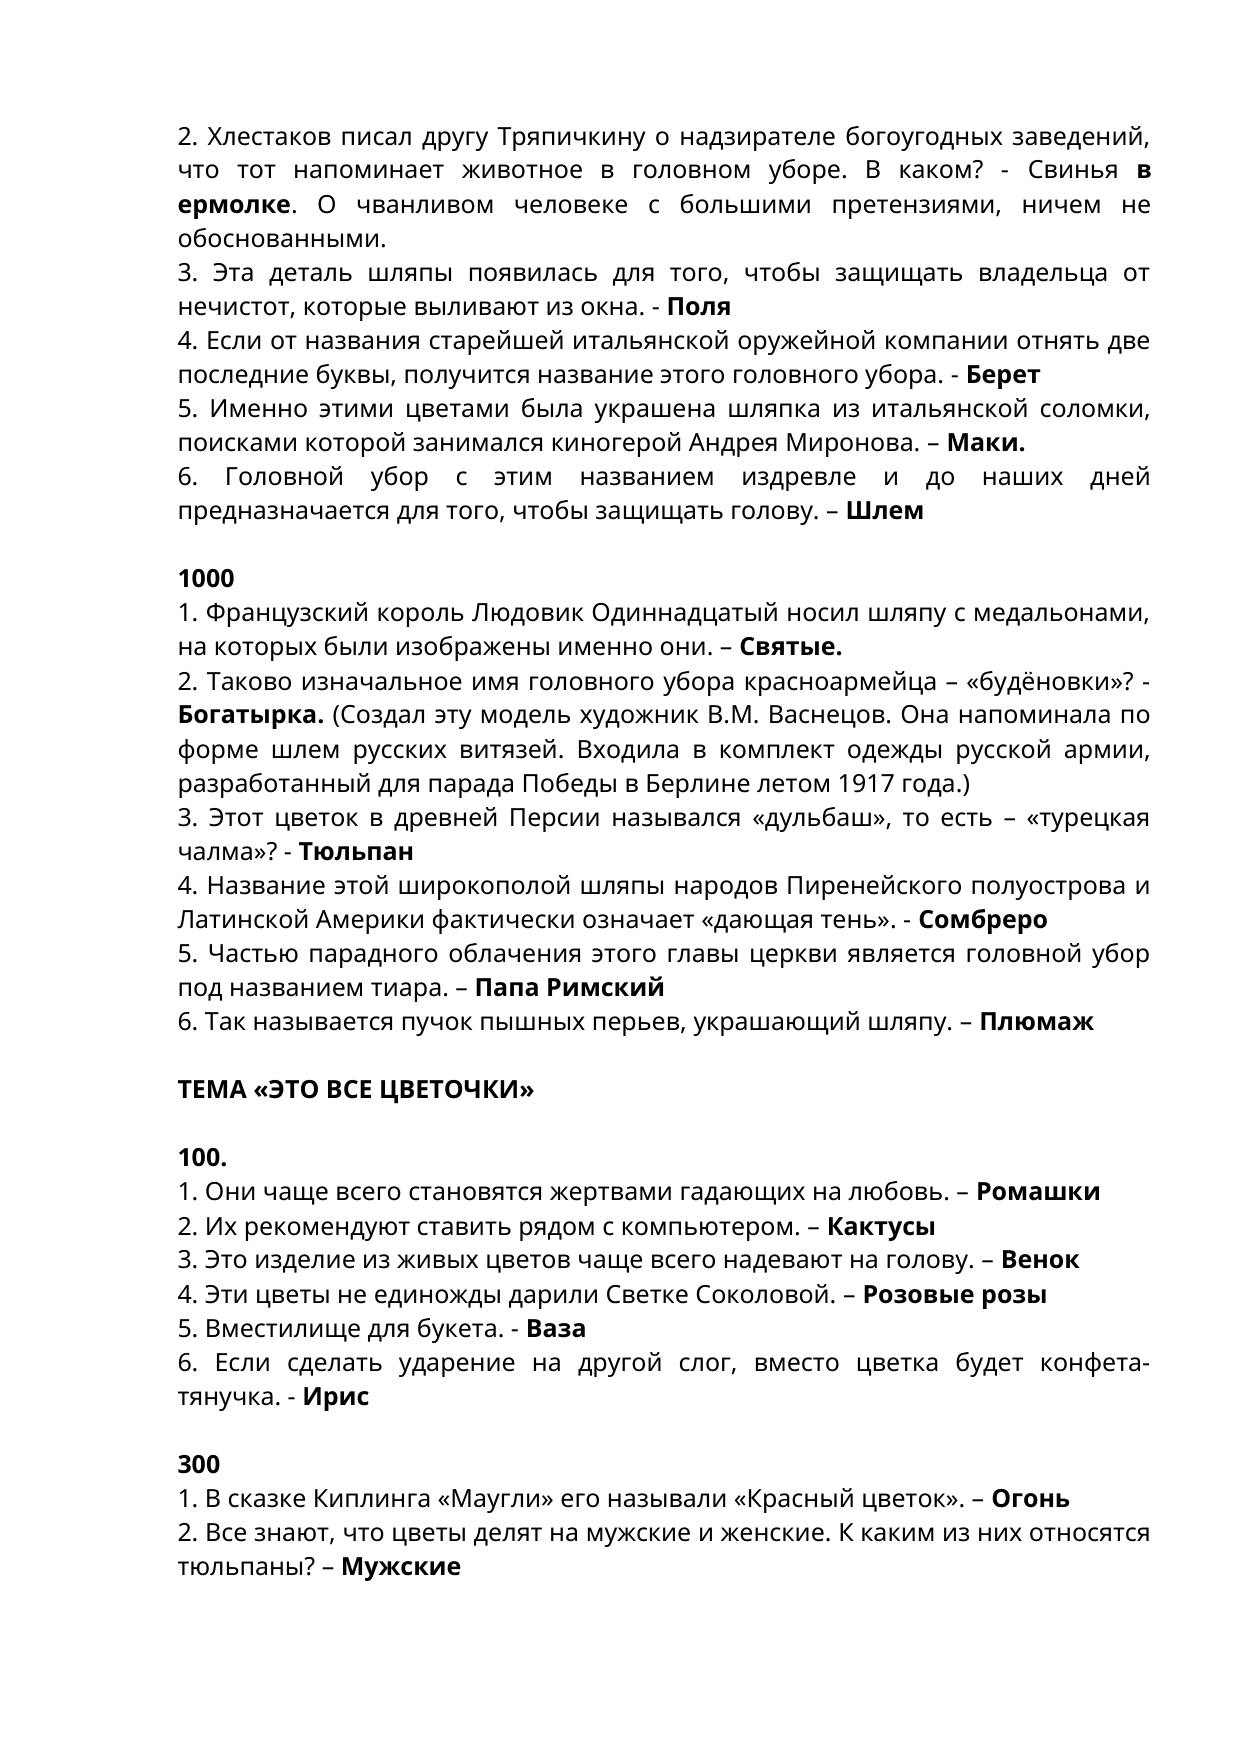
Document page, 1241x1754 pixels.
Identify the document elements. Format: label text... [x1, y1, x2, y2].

text 3. Это изделие из живых цветов чаще всего надевают на голову. – Венок [177, 1242, 1152, 1276]
text 2. Все знают, что цветы делят на мужские и женские. К каким из них относятся тюльпаны? – Мужские [177, 1515, 1152, 1583]
text ТЕМА «ЭТО ВСЕ ЦВЕТОЧКИ» [177, 1072, 1152, 1106]
text 4. Название этой широкополой шляпы народов Пиренейского полуострова и Латинской Америки фактически означает «дающая тень». - Сомбреро [177, 867, 1152, 936]
text 6. Так называется пучок пышных перьев, украшающий шляпу. – Плюмаж [177, 1004, 1152, 1038]
text 1. Французский король Людовик Одиннадцатый носил шляпу с медальонами, на которых были изображены именно они. – Святые. [177, 595, 1152, 663]
text 3. Эта деталь шляпы появилась для того, чтобы защищать владельца от нечистот, которые выливают из окна. - Поля [177, 254, 1152, 322]
text 6. Головной убор с этим названием издревле и до наших дней предназначается для того, чтобы защищать голову. – Шлем [177, 459, 1152, 527]
text 4. Если от названия старейшей итальянской оружейной компании отнять две последние буквы, получится название этого головного убора. - Берет [177, 322, 1152, 391]
text 4. Эти цветы не единожды дарили Светке Соколовой. – Розовые розы [177, 1276, 1152, 1310]
text 5. Частью парадного облачения этого главы церкви является головной убор под названием тиара. – Папа Римский [177, 936, 1152, 1004]
text 2. Их рекомендуют ставить рядом с компьютером. – Кактусы [177, 1208, 1152, 1242]
text 5. Именно этими цветами была украшена шляпка из итальянской соломки, поисками которой занимался киногерой Андрея Миронова. – Маки. [177, 391, 1152, 459]
text 6. Если сделать ударение на другой слог, вместо цветка будет конфета-тянучка. - Ирис [177, 1344, 1152, 1412]
text 3. Этот цветок в древней Персии назывался «дульбаш», то есть – «турецкая чалма»? - Тюльпан [177, 799, 1152, 867]
text 1000 [177, 561, 1152, 595]
text 1. Они чаще всего становятся жертвами гадающих на любовь. – Ромашки [177, 1174, 1152, 1208]
text 5. Вместилище для букета. - Ваза [177, 1310, 1152, 1344]
text 1. В сказке Киплинга «Маугли» его называли «Красный цветок». – Огонь [177, 1481, 1152, 1515]
text 2. Хлестаков писал другу Тряпичкину о надзирателе богоугодных заведений, что тот напоминает животное в головном уборе. В каком? - Свинья в ермолке. О чванливом человеке с большими претензиями, ничем не обоснованными. [177, 118, 1152, 254]
text 100. [177, 1140, 1152, 1174]
text 2. Таково изначальное имя головного убора красноармейца – «будёновки»? - Богатырка. (Создал эту модель художник В.М. Васнецов. Она напоминала по форме шлем русских витязей. Входила в комплект одежды русской армии, разработанный для парада Победы в Берлине летом 1917 года.) [177, 663, 1152, 799]
text 300 [177, 1447, 1152, 1481]
